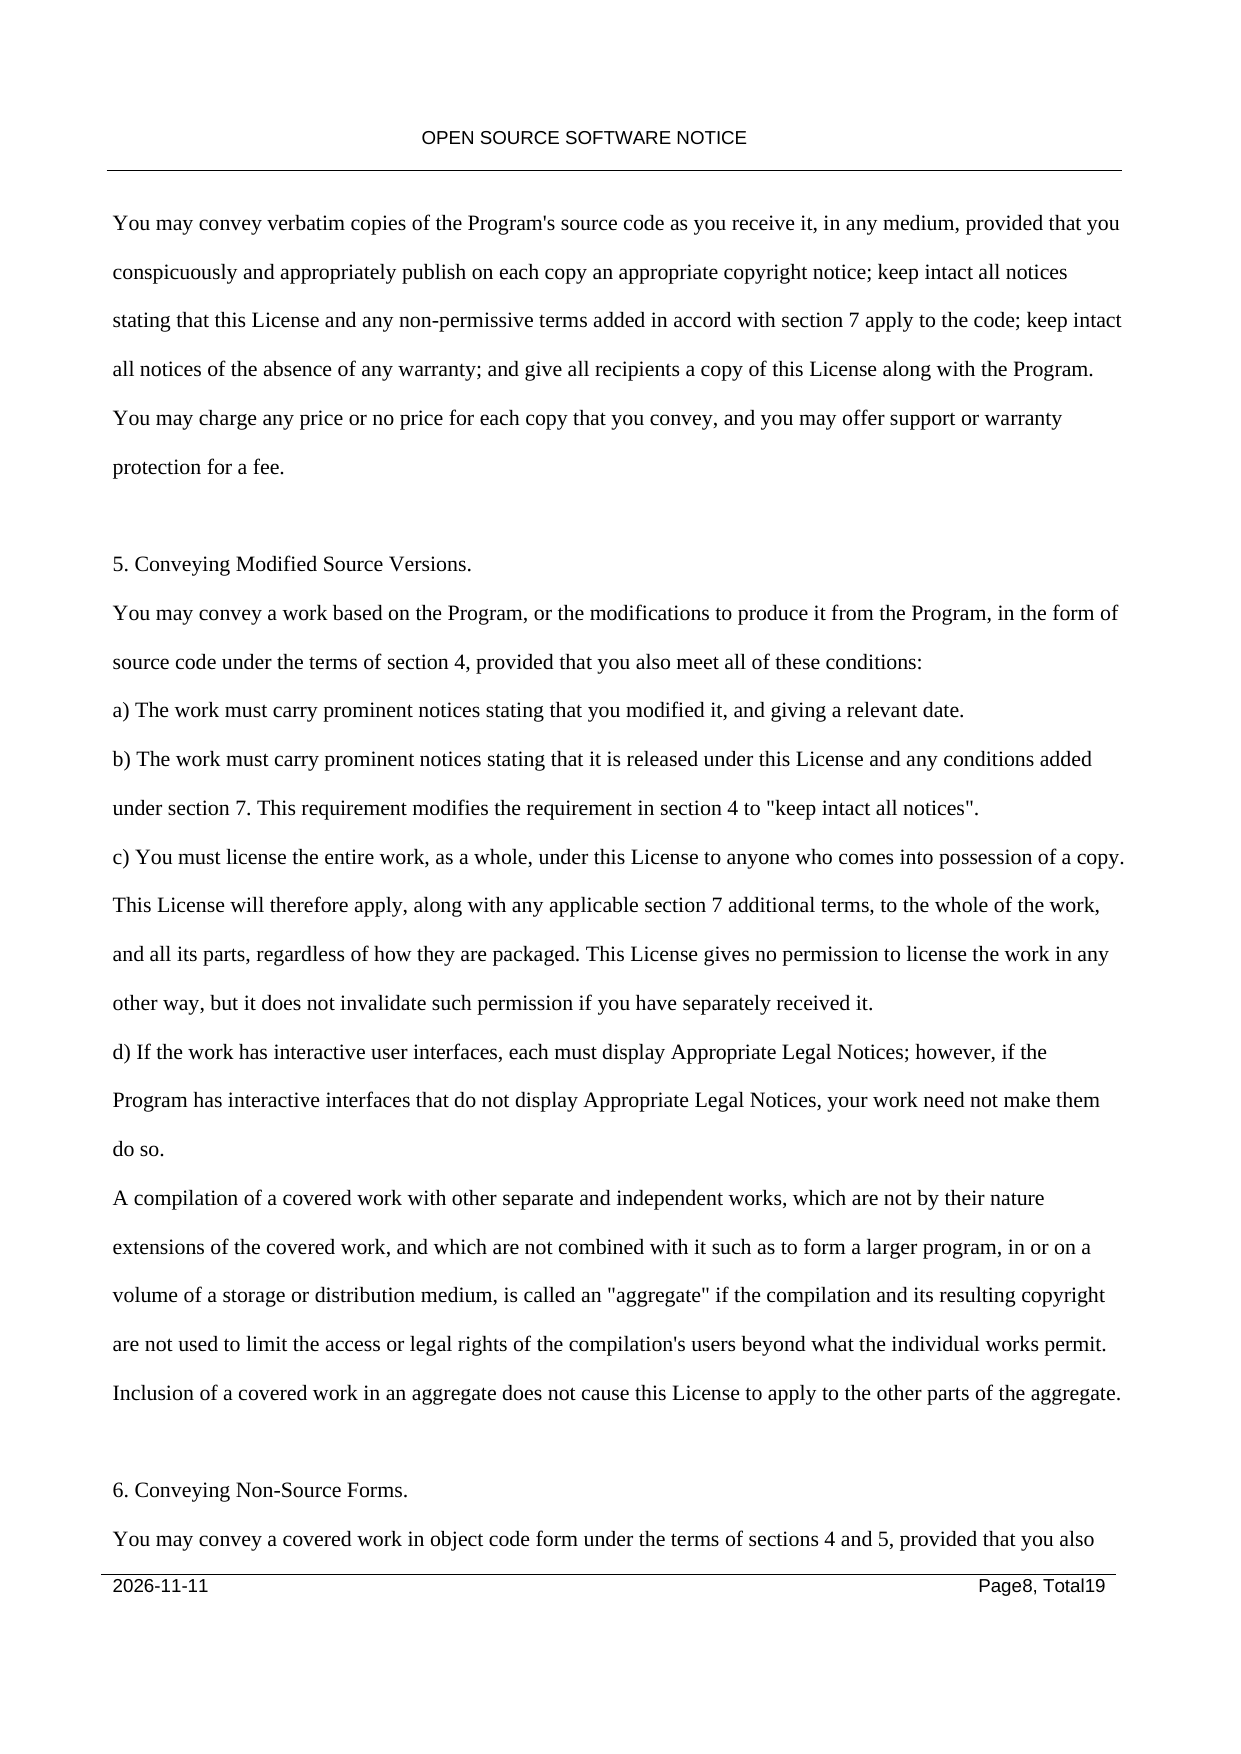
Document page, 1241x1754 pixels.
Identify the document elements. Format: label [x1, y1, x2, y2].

text [112, 206, 1128, 1555]
